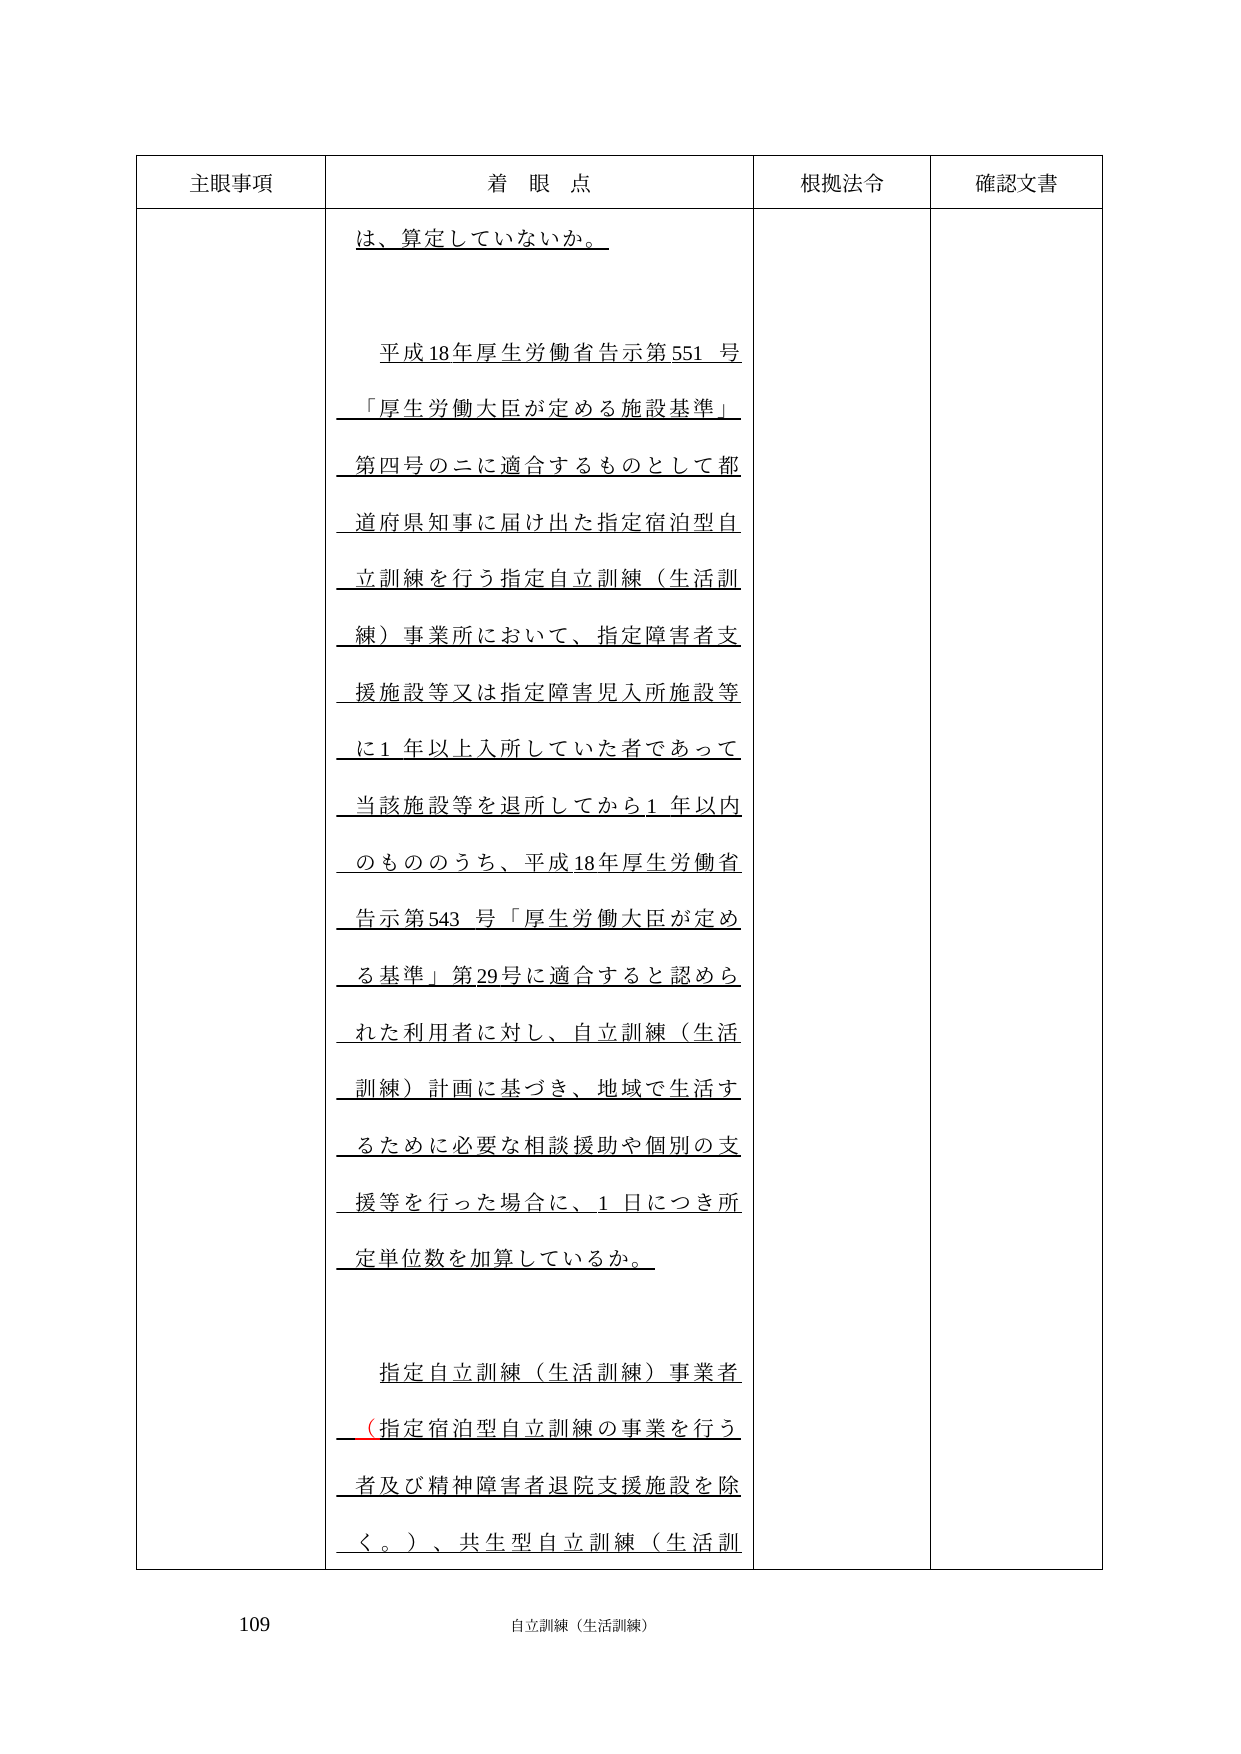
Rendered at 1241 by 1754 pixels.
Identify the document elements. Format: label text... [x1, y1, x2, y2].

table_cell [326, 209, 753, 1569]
table_header 着 眼 点 [326, 156, 753, 208]
table_header 根拠法令 [754, 156, 930, 208]
table_header 主眼事項 [137, 156, 325, 208]
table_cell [137, 209, 325, 1569]
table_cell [754, 209, 930, 1569]
table_header 確認文書 [931, 156, 1102, 208]
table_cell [931, 209, 1102, 1569]
